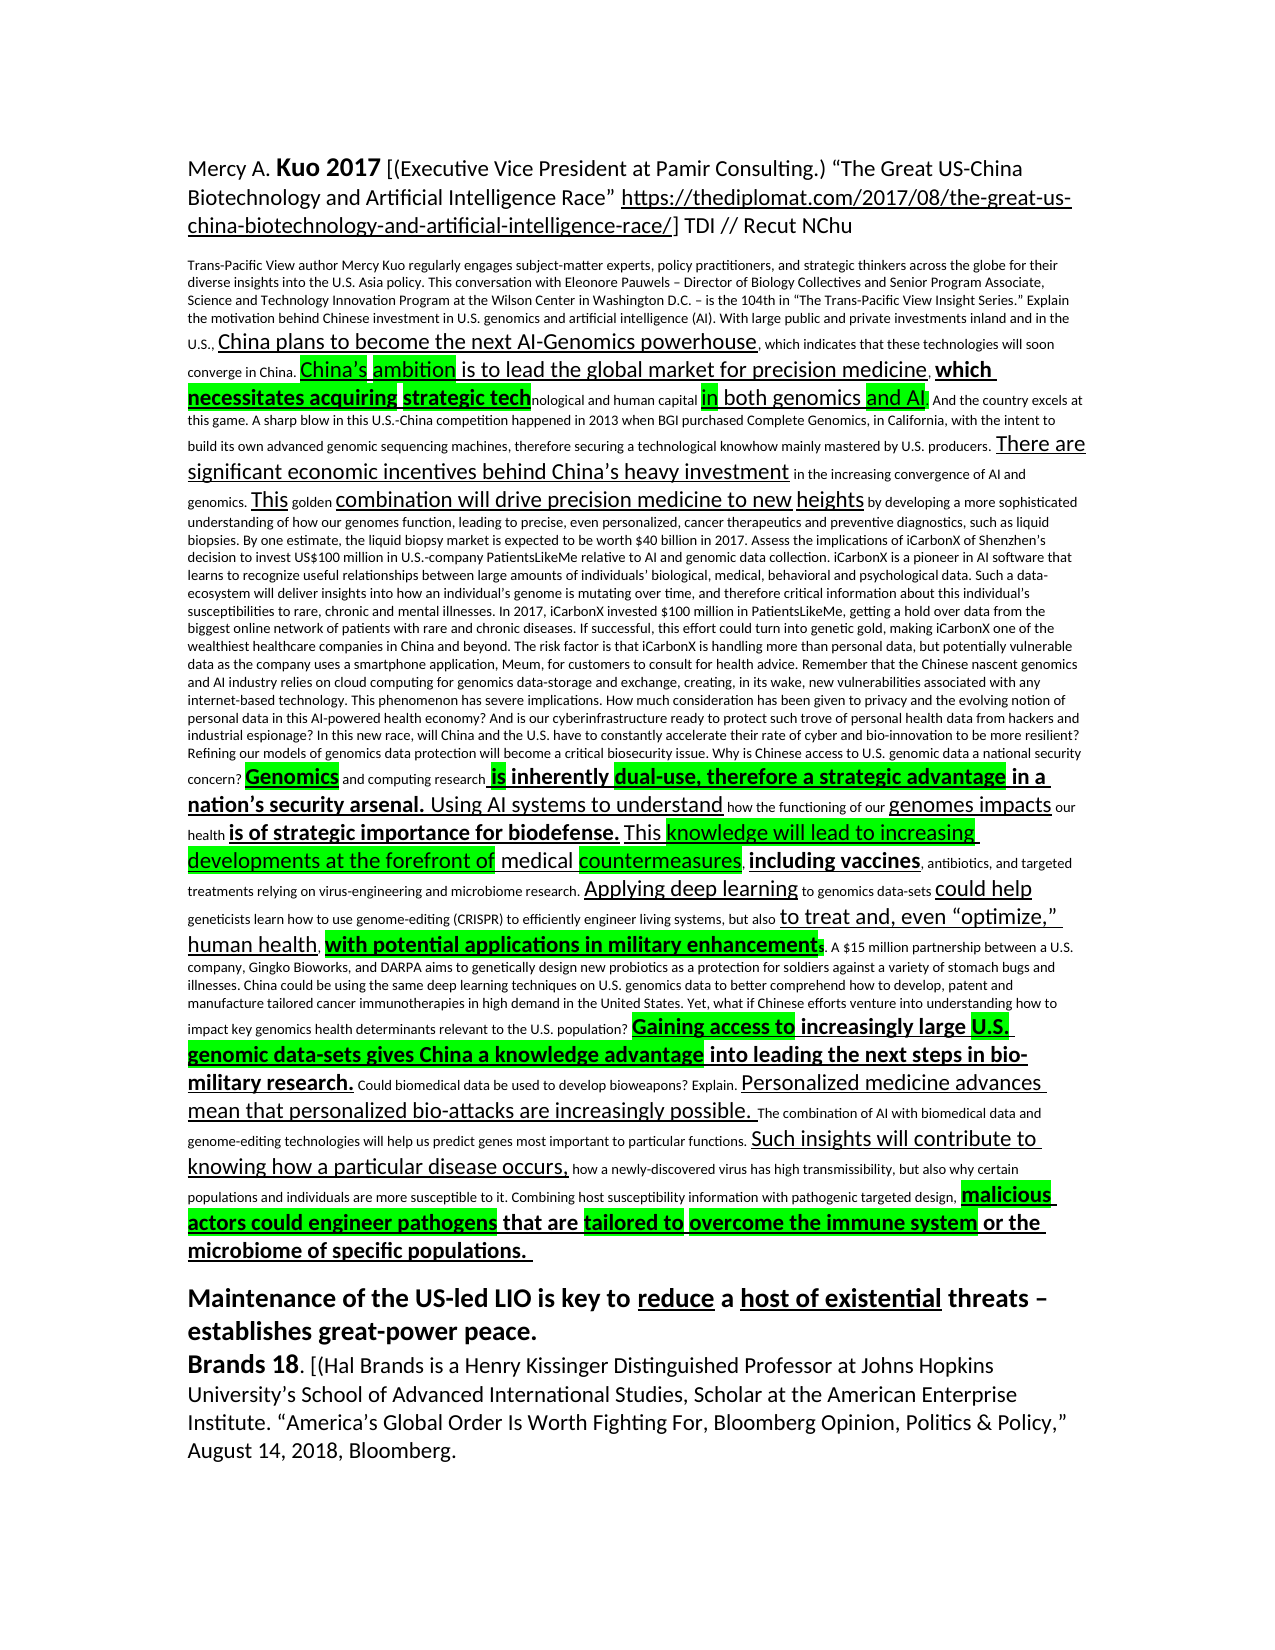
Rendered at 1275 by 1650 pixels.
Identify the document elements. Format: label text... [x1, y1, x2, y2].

text Maintenance of the US-led LIO is key to reduce a host of existential threats – establishes great-power peace. [187, 1281, 1087, 1347]
text Trans-Pacific View author Mercy Kuo regularly engages subject-matter experts, policy practitioners, and strategic thinkers across the globe for their diverse insights into the U.S. Asia policy. This conversation with Eleonore Pauwels – Director of Biology Collectives and Senior Program Associate, Science and Technology Innovation Program at the Wilson Center in Washington D.C. – is the 104th in “The Trans-Pacific View Insight Series.” Explain the motivation behind Chinese investment in U.S. genomics and artificial intelligence (AI). With large public and private investments inland and in the U.S., China plans to become the next AI-Genomics powerhouse, which indicates that these technologies will soon converge in China. China’s ambition is to lead the global market for precision medicine, which necessitates acquiring strategic technological and human capital in both genomics and AI. And the country excels at this game. A sharp blow in this U.S.-China competition happened in 2013 when BGI purchased Complete Genomics, in California, with the intent to build its own advanced genomic sequencing machines, therefore securing a technological knowhow mainly mastered by U.S. producers. There are significant economic incentives behind China’s heavy investment in the increasing convergence of AI and genomics. This golden combination will drive precision medicine to new heights by developing a more sophisticated understanding of how our genomes function, leading to precise, even personalized, cancer therapeutics and preventive diagnostics, such as liquid biopsies. By one estimate, the liquid biopsy market is expected to be worth $40 billion in 2017. Assess the implications of iCarbonX of Shenzhen’s decision to invest US$100 million in U.S.-company PatientsLikeMe relative to AI and genomic data collection. iCarbonX is a pioneer in AI software that learns to recognize useful relationships between large amounts of individuals’ biological, medical, behavioral and psychological data. Such a data-ecosystem will deliver insights into how an individual’s genome is mutating over time, and therefore critical information about this individual’s susceptibilities to rare, chronic and mental illnesses. In 2017, iCarbonX invested $100 million in PatientsLikeMe, getting a hold over data from the biggest online network of patients with rare and chronic diseases. If successful, this effort could turn into genetic gold, making iCarbonX one of the wealthiest healthcare companies in China and beyond. The risk factor is that iCarbonX is handling more than personal data, but potentially vulnerable data as the company uses a smartphone application, Meum, for customers to consult for health advice. Remember that the Chinese nascent genomics and AI industry relies on cloud computing for genomics data-storage and exchange, creating, in its wake, new vulnerabilities associated with any internet-based technology. This phenomenon has severe implications. How much consideration has been given to privacy and the evolving notion of personal data in this AI-powered health economy? And is our cyberinfrastructure ready to protect such trove of personal health data from hackers and industrial espionage? In this new race, will China and the U.S. have to constantly accelerate their rate of cyber and bio-innovation to be more resilient? Refining our models of genomics data protection will become a critical biosecurity issue. Why is Chinese access to U.S. genomic data a national security concern? Genomics and computing research is inherently dual-use, therefore a strategic advantage in a nation’s security arsenal. Using AI systems to understand how the functioning of our genomes impacts our health is of strategic importance for biodefense. This knowledge will lead to increasing developments at the forefront of medical countermeasures, including vaccines, antibiotics, and targeted treatments relying on virus-engineering and microbiome research. Applying deep learning to genomics data-sets could help geneticists learn how to use genome-editing (CRISPR) to efficiently engineer living systems, but also to treat and, even “optimize,” human health, with potential applications in military enhancements. A $15 million partnership between a U.S. company, Gingko Bioworks, and DARPA aims to genetically design new probiotics as a protection for soldiers against a variety of stomach bugs and illnesses. China could be using the same deep learning techniques on U.S. genomics data to better comprehend how to develop, patent and manufacture tailored cancer immunotherapies in high demand in the United States. Yet, what if Chinese efforts venture into understanding how to impact key genomics health determinants relevant to the U.S. population? Gaining access to increasingly large U.S. genomic data-sets gives China a knowledge advantage into leading the next steps in bio-military research. Could biomedical data be used to develop bioweapons? Explain. Personalized medicine advances mean that personalized bio-attacks are increasingly possible. The combination of AI with biomedical data and genome-editing technologies will help us predict genes most important to particular functions. Such insights will contribute to knowing how a particular disease occurs, how a newly-discovered virus has high transmissibility, but also why certain populations and individuals are more susceptible to it. Combining host susceptibility information with pathogenic targeted design, malicious actors could engineer pathogens that are tailored to overcome the immune system or the microbiome of specific populations. [187, 256, 1087, 1264]
text Mercy A. Kuo 2017 [(Executive Vice President at Pamir Consulting.) “The Great US-China Biotechnology and Artificial Intelligence Race” https://thediplomat.com/2017/08/the-great-us-china-biotechnology-and-artificial-intelligence-race/] TDI // Recut NChu [187, 150, 1087, 239]
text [187, 1347, 1087, 1464]
